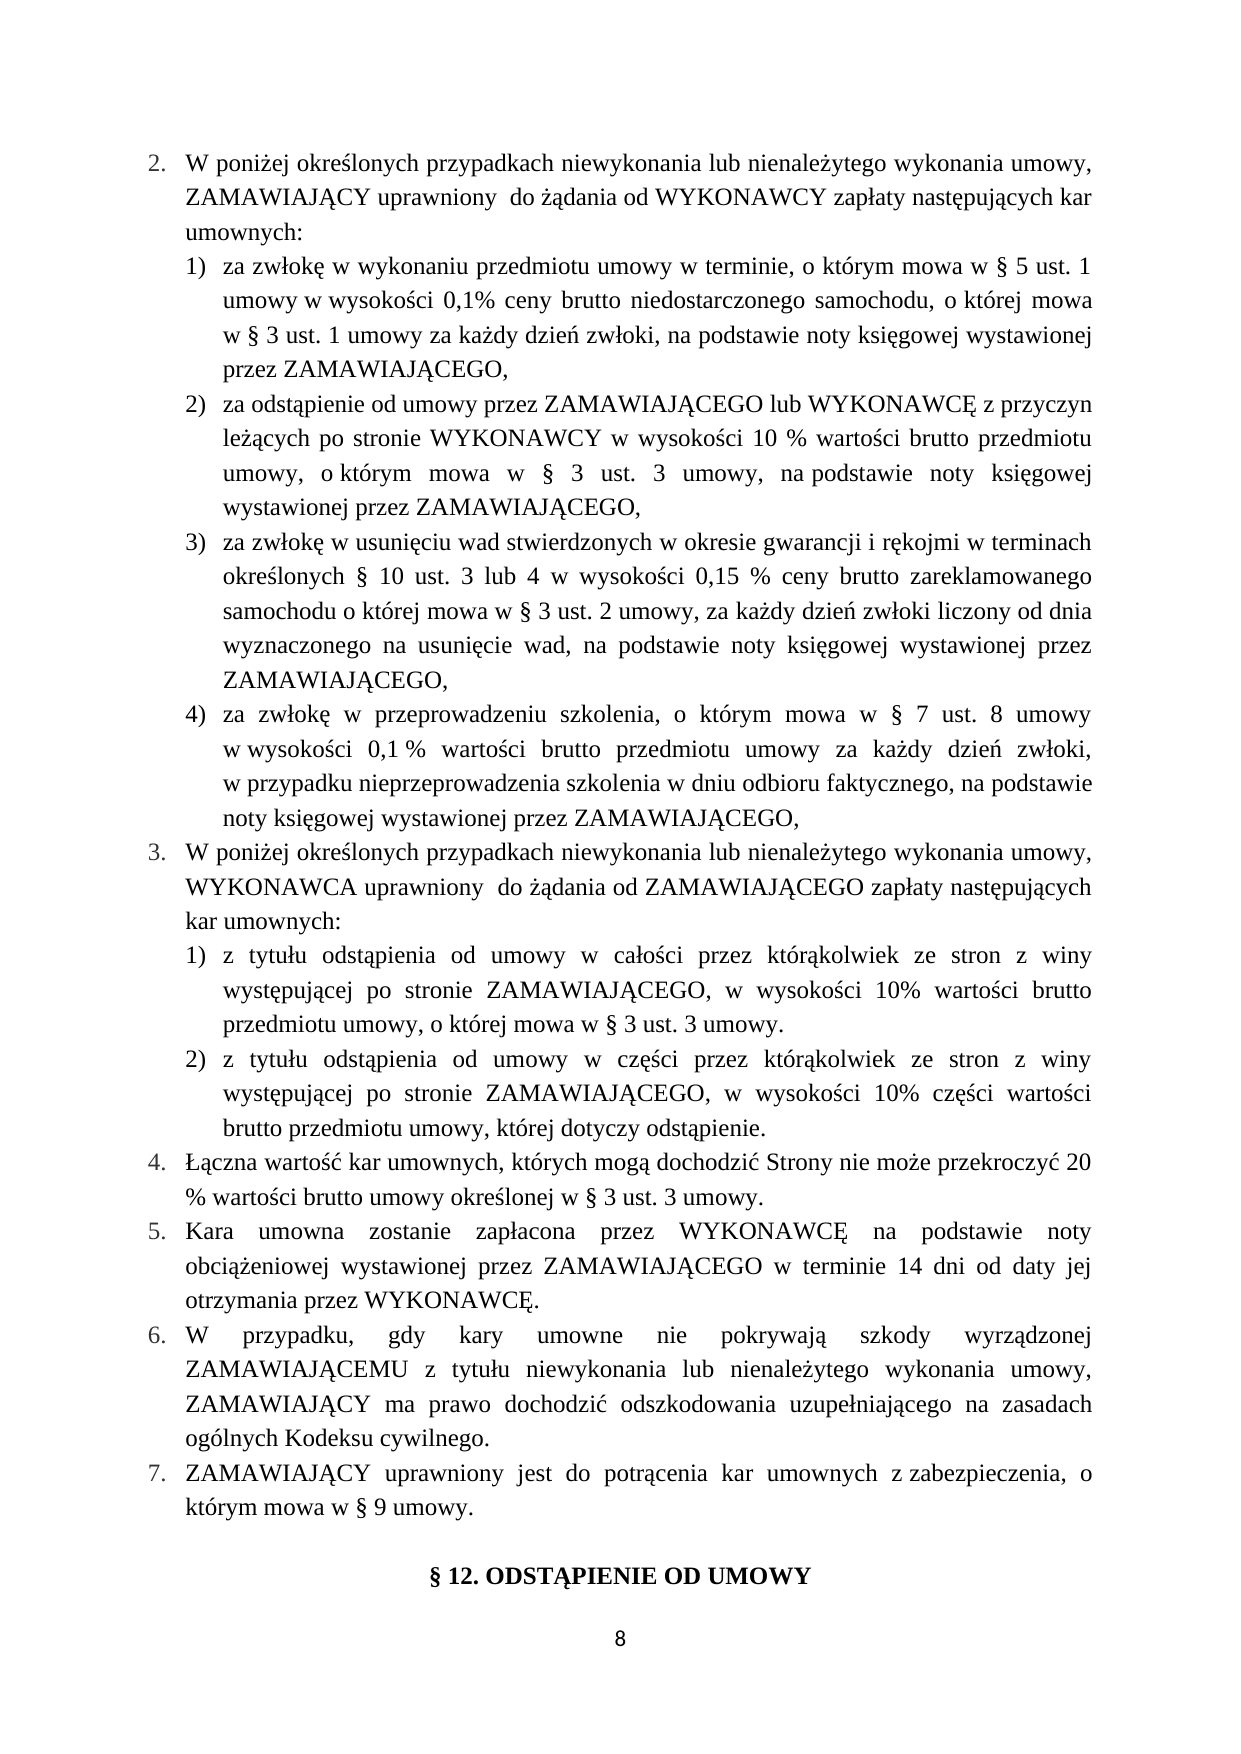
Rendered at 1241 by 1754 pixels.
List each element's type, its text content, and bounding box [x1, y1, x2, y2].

list Kara umowna zostanie zapłacona przez WYKONAWCĘ na podstawie noty obciążeniowej wystawionej przez ZAMAWIAJĄCEGO w terminie 14 dni od daty jej otrzymania przez WYKONAWCĘ. [148, 1216, 1093, 1314]
list ZAMAWIAJĄCY uprawniony jest do potrącenia kar umownych z zabezpieczenia, o którym mowa w § 9 umowy. [148, 1458, 1093, 1521]
list W poniżej określonych przypadkach niewykonania lub nienależytego wykonania umowy, WYKONAWCA uprawniony do żądania od ZAMAWIAJĄCEGO zapłaty następujących kar umownych: [148, 837, 1093, 935]
text § 12. ODSTĄPIENIE OD UMOWY [148, 1561, 1093, 1590]
list za zwłokę w przeprowadzeniu szkolenia, o którym mowa w § 7 ust. 8 umowy w wysokości 0,1 % wartości brutto przedmiotu umowy za każdy dzień zwłoki, w przypadku nieprzeprowadzenia szkolenia w dniu odbioru faktycznego, na podstawie noty księgowej wystawionej przez ZAMAWIAJĄCEGO, [185, 699, 1093, 831]
list za zwłokę w usunięciu wad stwierdzonych w okresie gwarancji i rękojmi w terminach określonych § 10 ust. 3 lub 4 w wysokości 0,15 % ceny brutto zareklamowanego samochodu o której mowa w § 3 ust. 2 umowy, za każdy dzień zwłoki liczony od dnia wyznaczonego na usunięcie wad, na podstawie noty księgowej wystawionej przez ZAMAWIAJĄCEGO, [185, 527, 1093, 693]
list Łączna wartość kar umownych, których mogą dochodzić Strony nie może przekroczyć 20 % wartości brutto umowy określonej w § 3 ust. 3 umowy. [148, 1147, 1093, 1211]
list z tytułu odstąpienia od umowy w części przez którąkolwiek ze stron z winy występującej po stronie ZAMAWIAJĄCEGO, w wysokości 10% części wartości brutto przedmiotu umowy, której dotyczy odstąpienie. [185, 1044, 1093, 1142]
list W przypadku, gdy kary umowne nie pokrywają szkody wyrządzonej ZAMAWIAJĄCEMU z tytułu niewykonania lub nienależytego wykonania umowy, ZAMAWIAJĄCY ma prawo dochodzić odszkodowania uzupełniającego na zasadach ogólnych Kodeksu cywilnego. [148, 1320, 1093, 1452]
list z tytułu odstąpienia od umowy w całości przez którąkolwiek ze stron z winy występującej po stronie ZAMAWIAJĄCEGO, w wysokości 10% wartości brutto przedmiotu umowy, o której mowa w § 3 ust. 3 umowy. [185, 941, 1093, 1038]
list W poniżej określonych przypadkach niewykonania lub nienależytego wykonania umowy, ZAMAWIAJĄCY uprawniony do żądania od WYKONAWCY zapłaty następujących kar umownych: [148, 148, 1093, 245]
list za odstąpienie od umowy przez ZAMAWIAJĄCEGO lub WYKONAWCĘ z przyczyn leżących po stronie WYKONAWCY w wysokości 10 % wartości brutto przedmiotu umowy, o którym mowa w § 3 ust. 3 umowy, na podstawie noty księgowej wystawionej przez ZAMAWIAJĄCEGO, [185, 389, 1093, 521]
list za zwłokę w wykonaniu przedmiotu umowy w terminie, o którym mowa w § 5 ust. 1 umowy w wysokości 0,1% ceny brutto niedostarczonego samochodu, o której mowa w § 3 ust. 1 umowy za każdy dzień zwłoki, na podstawie noty księgowej wystawionej przez ZAMAWIAJĄCEGO, [185, 251, 1093, 383]
